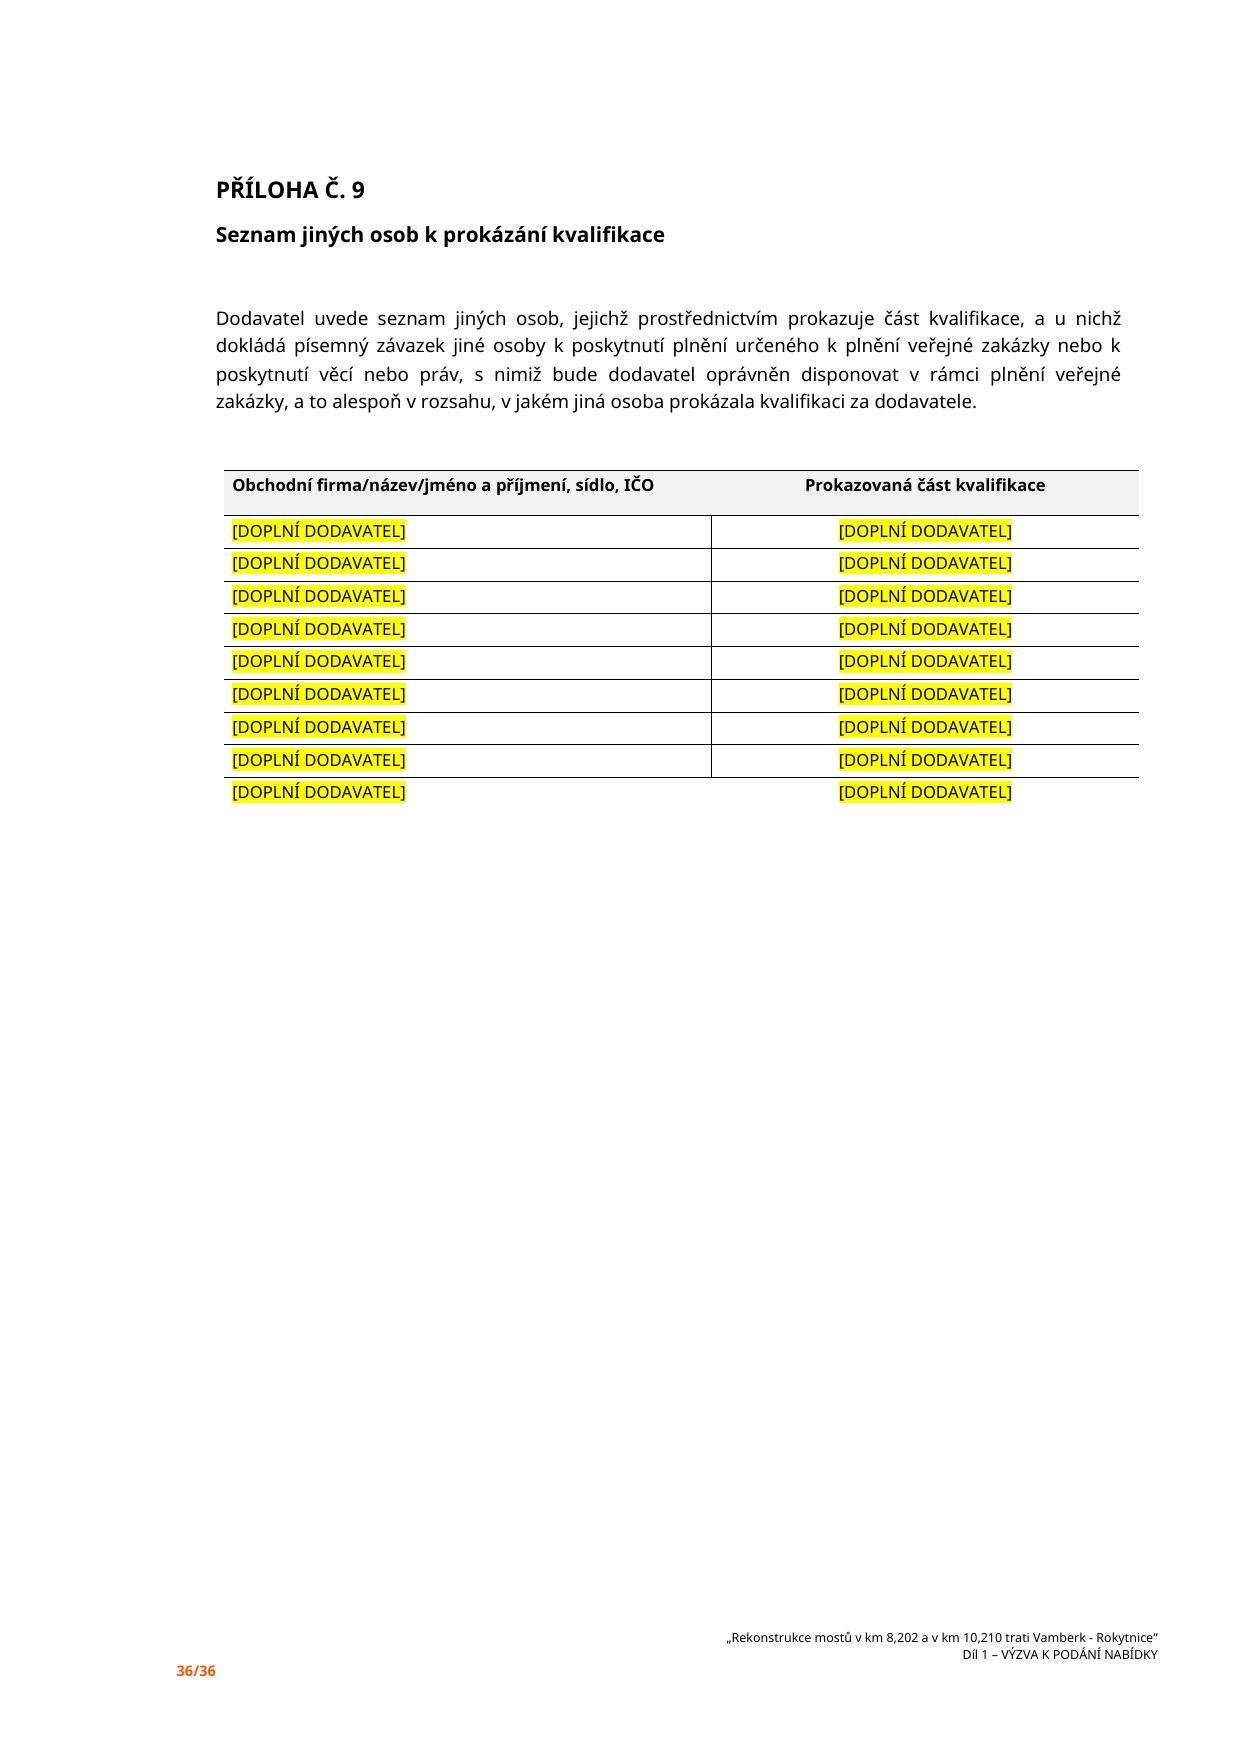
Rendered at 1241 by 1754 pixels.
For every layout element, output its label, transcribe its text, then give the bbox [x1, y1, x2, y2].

table_cell [DOPLNÍ DODAVATEL] [224, 680, 711, 711]
text Příloha č. 9 [216, 174, 1122, 205]
table_cell [DOPLNÍ DODAVATEL] [712, 713, 1139, 744]
table_cell [DOPLNÍ DODAVATEL] [224, 516, 711, 548]
table_cell [DOPLNÍ DODAVATEL] [712, 549, 1139, 581]
table_cell [DOPLNÍ DODAVATEL] [224, 647, 711, 679]
table_cell [DOPLNÍ DODAVATEL] [224, 614, 711, 646]
table_cell [DOPLNÍ DODAVATEL] [712, 745, 1139, 777]
table_cell [DOPLNÍ DODAVATEL] [224, 778, 711, 809]
table_cell [DOPLNÍ DODAVATEL] [224, 745, 711, 777]
table_cell [DOPLNÍ DODAVATEL] [711, 778, 1139, 809]
text Dodavatel uvede seznam jiných osob, jejichž prostřednictvím prokazuje část kvalifikace, a u nichž dokládá písemný závazek jiné osoby k poskytnutí plnění určeného k plnění veřejné zakázky nebo k poskytnutí věcí nebo práv, s nimiž bude dodavatel oprávněn disponovat v rámci plnění veřejné zakázky, a to alespoň v rozsahu, v jakém jiná osoba prokázala kvalifikaci za dodavatele. [216, 305, 1122, 414]
table_cell [DOPLNÍ DODAVATEL] [712, 582, 1139, 613]
table_cell [DOPLNÍ DODAVATEL] [712, 647, 1139, 679]
table_header Obchodní firma/název/jméno a příjmení, sídlo, IČO [224, 471, 711, 515]
table_cell [DOPLNÍ DODAVATEL] [712, 614, 1139, 646]
table_cell [DOPLNÍ DODAVATEL] [712, 516, 1139, 548]
table_cell [DOPLNÍ DODAVATEL] [224, 549, 711, 581]
table_header Prokazovaná část kvalifikace [711, 471, 1139, 515]
text Seznam jiných osob k prokázání kvalifikace [216, 221, 1122, 249]
table_cell [DOPLNÍ DODAVATEL] [224, 582, 711, 613]
table_cell [DOPLNÍ DODAVATEL] [712, 680, 1139, 711]
table_cell [DOPLNÍ DODAVATEL] [224, 713, 711, 744]
